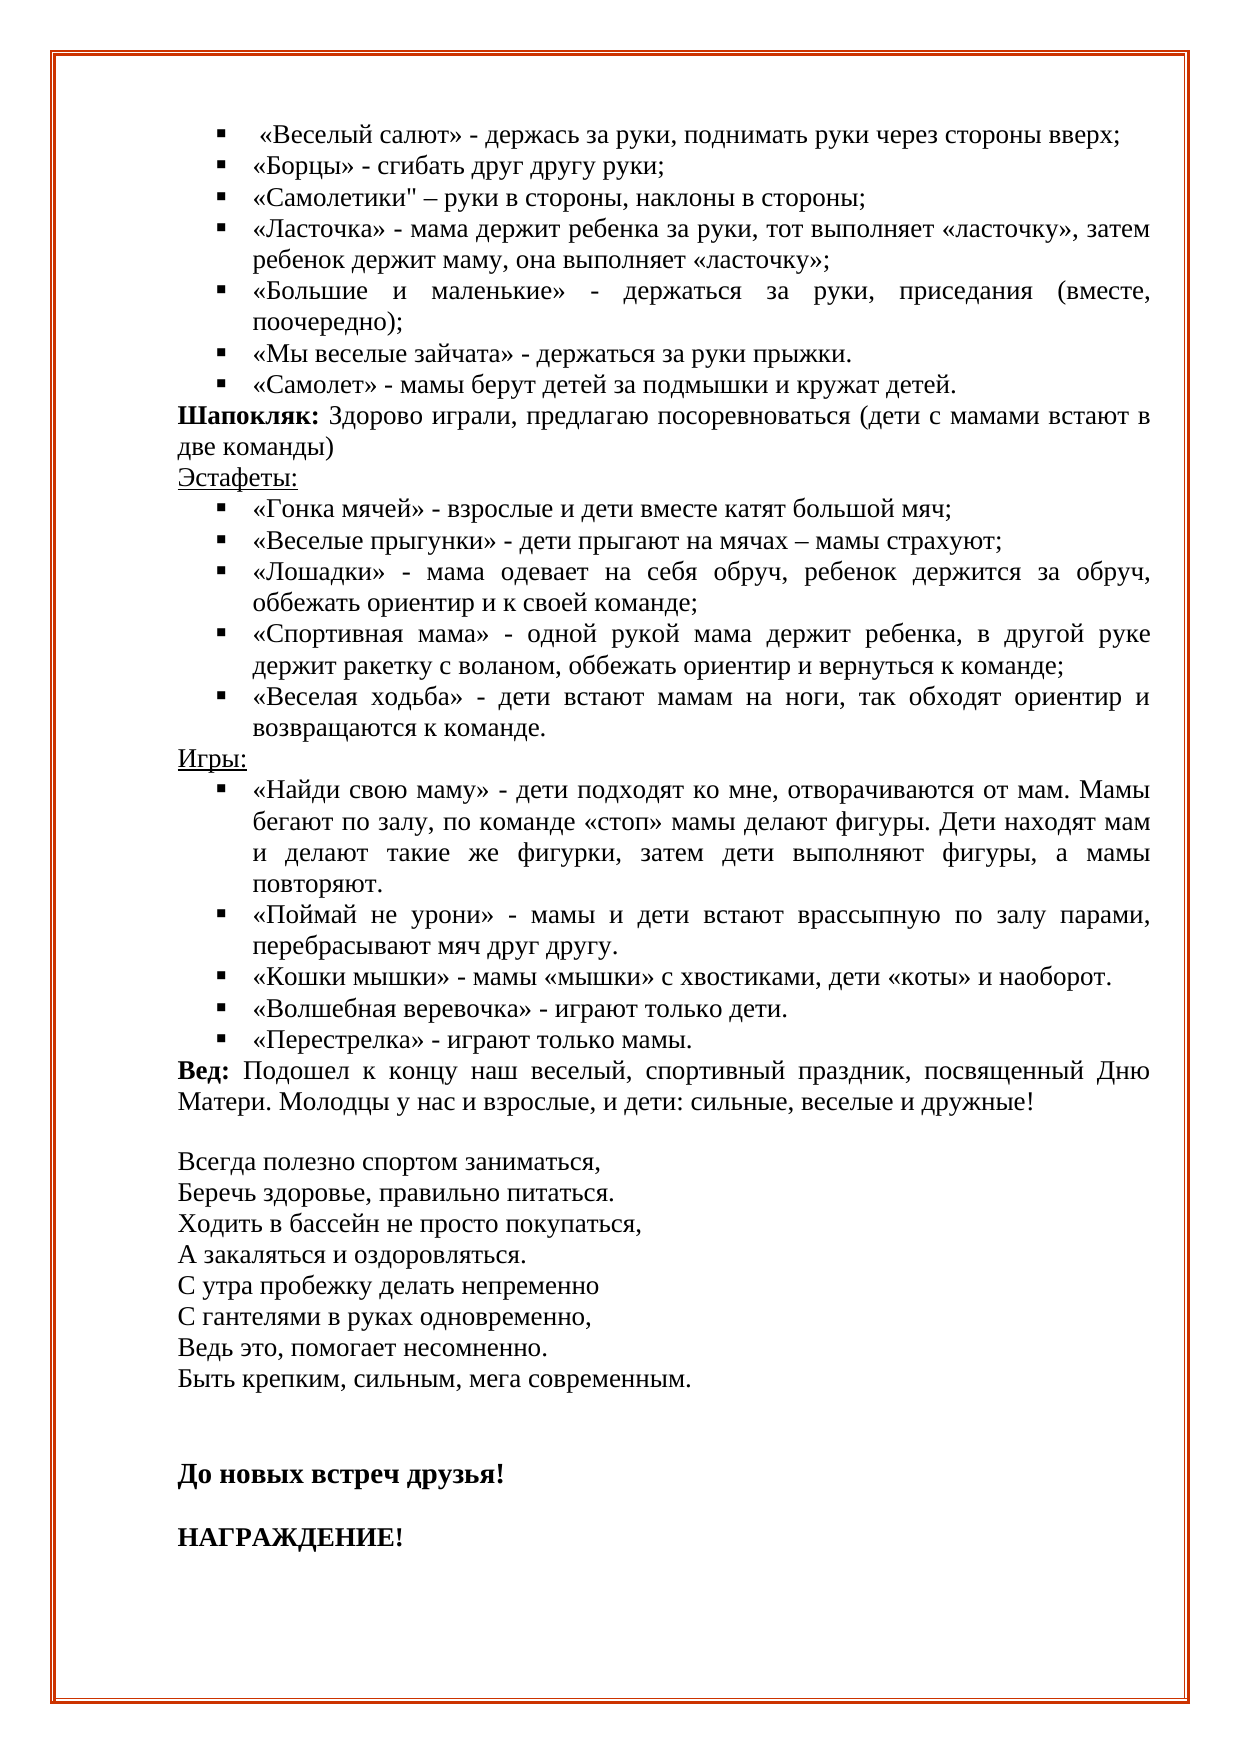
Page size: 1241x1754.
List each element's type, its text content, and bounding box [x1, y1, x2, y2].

text А закаляться и оздоровляться. [177, 1238, 1152, 1269]
text Беречь здоровье, правильно питаться. [177, 1176, 1152, 1207]
list «Лошадки» - мама одевает на себя обруч, ребенок держится за обруч, оббежать ориентир и к своей команде; [215, 555, 1152, 617]
text До новых встреч друзья! [177, 1456, 1152, 1489]
list «Мы веселые зайчата» - держаться за руки прыжки. [215, 337, 1152, 368]
list «Самолетики" – руки в стороны, наклоны в стороны; [215, 181, 1152, 212]
text С гантелями в руках одновременно, [177, 1300, 1152, 1331]
list «Большие и маленькие» - держаться за руки, приседания (вместе, поочередно); [215, 274, 1152, 337]
list «Кошки мышки» - мамы «мышки» с хвостиками, дети «коты» и наоборот. [215, 961, 1152, 992]
list «Веселая ходьба» - дети встают мамам на ноги, так обходят ориентир и возвращаются к команде. [215, 680, 1152, 742]
list «Поймай не урони» - мамы и дети встают врассыпную по залу парами, перебрасывают мяч друг другу. [215, 898, 1152, 961]
text Вед: Подошел к концу наш веселый, спортивный праздник, посвященный Дню Матери. Молодцы у нас и взрослые, и дети: сильные, веселые и дружные! [177, 1054, 1152, 1117]
list «Самолет» - мамы берут детей за подмышки и кружат детей. [215, 368, 1152, 399]
list «Борцы» - сгибать друг другу руки; [215, 149, 1152, 181]
text Ведь это, помогает несомненно. [177, 1331, 1152, 1363]
list «Найди свою маму» - дети подходят ко мне, отворачиваются от мам. Мамы бегают по залу, по команде «стоп» мамы делают фигуры. Дети находят мам и делают такие же фигурки, затем дети выполняют фигуры, а мамы повторяют. [215, 773, 1152, 898]
list «Ласточка» - мама держит ребенка за руки, тот выполняет «ласточку», затем ребенок держит маму, она выполняет «ласточку»; [215, 212, 1152, 274]
list «Перестрелка» - играют только мамы. [215, 1023, 1152, 1054]
text Ходить в бассейн не просто покупаться, [177, 1207, 1152, 1238]
text Игры: [177, 742, 1152, 773]
list «Спортивная мама» - одной рукой мама держит ребенка, в другой руке держит ракетку с воланом, оббежать ориентир и вернуться к команде; [215, 617, 1152, 680]
text Быть крепким, сильным, мега современным. [177, 1363, 1152, 1394]
text С утра пробежку делать непременно [177, 1269, 1152, 1300]
text Всегда полезно спортом заниматься, [177, 1144, 1152, 1176]
text Шапокляк: Здорово играли, предлагаю посоревноваться (дети с мамами встают в две команды) [177, 399, 1152, 461]
list «Волшебная веревочка» - играют только дети. [215, 992, 1152, 1023]
list «Гонка мячей» - взрослые и дети вместе катят большой мяч; [215, 493, 1152, 524]
list «Веселые прыгунки» - дети прыгают на мячах – мамы страхуют; [215, 524, 1152, 555]
text НАГРАЖДЕНИЕ! [177, 1521, 1152, 1552]
list «Веселый салют» - держась за руки, поднимать руки через стороны вверх; [215, 118, 1152, 149]
text Эстафеты: [177, 461, 1152, 493]
